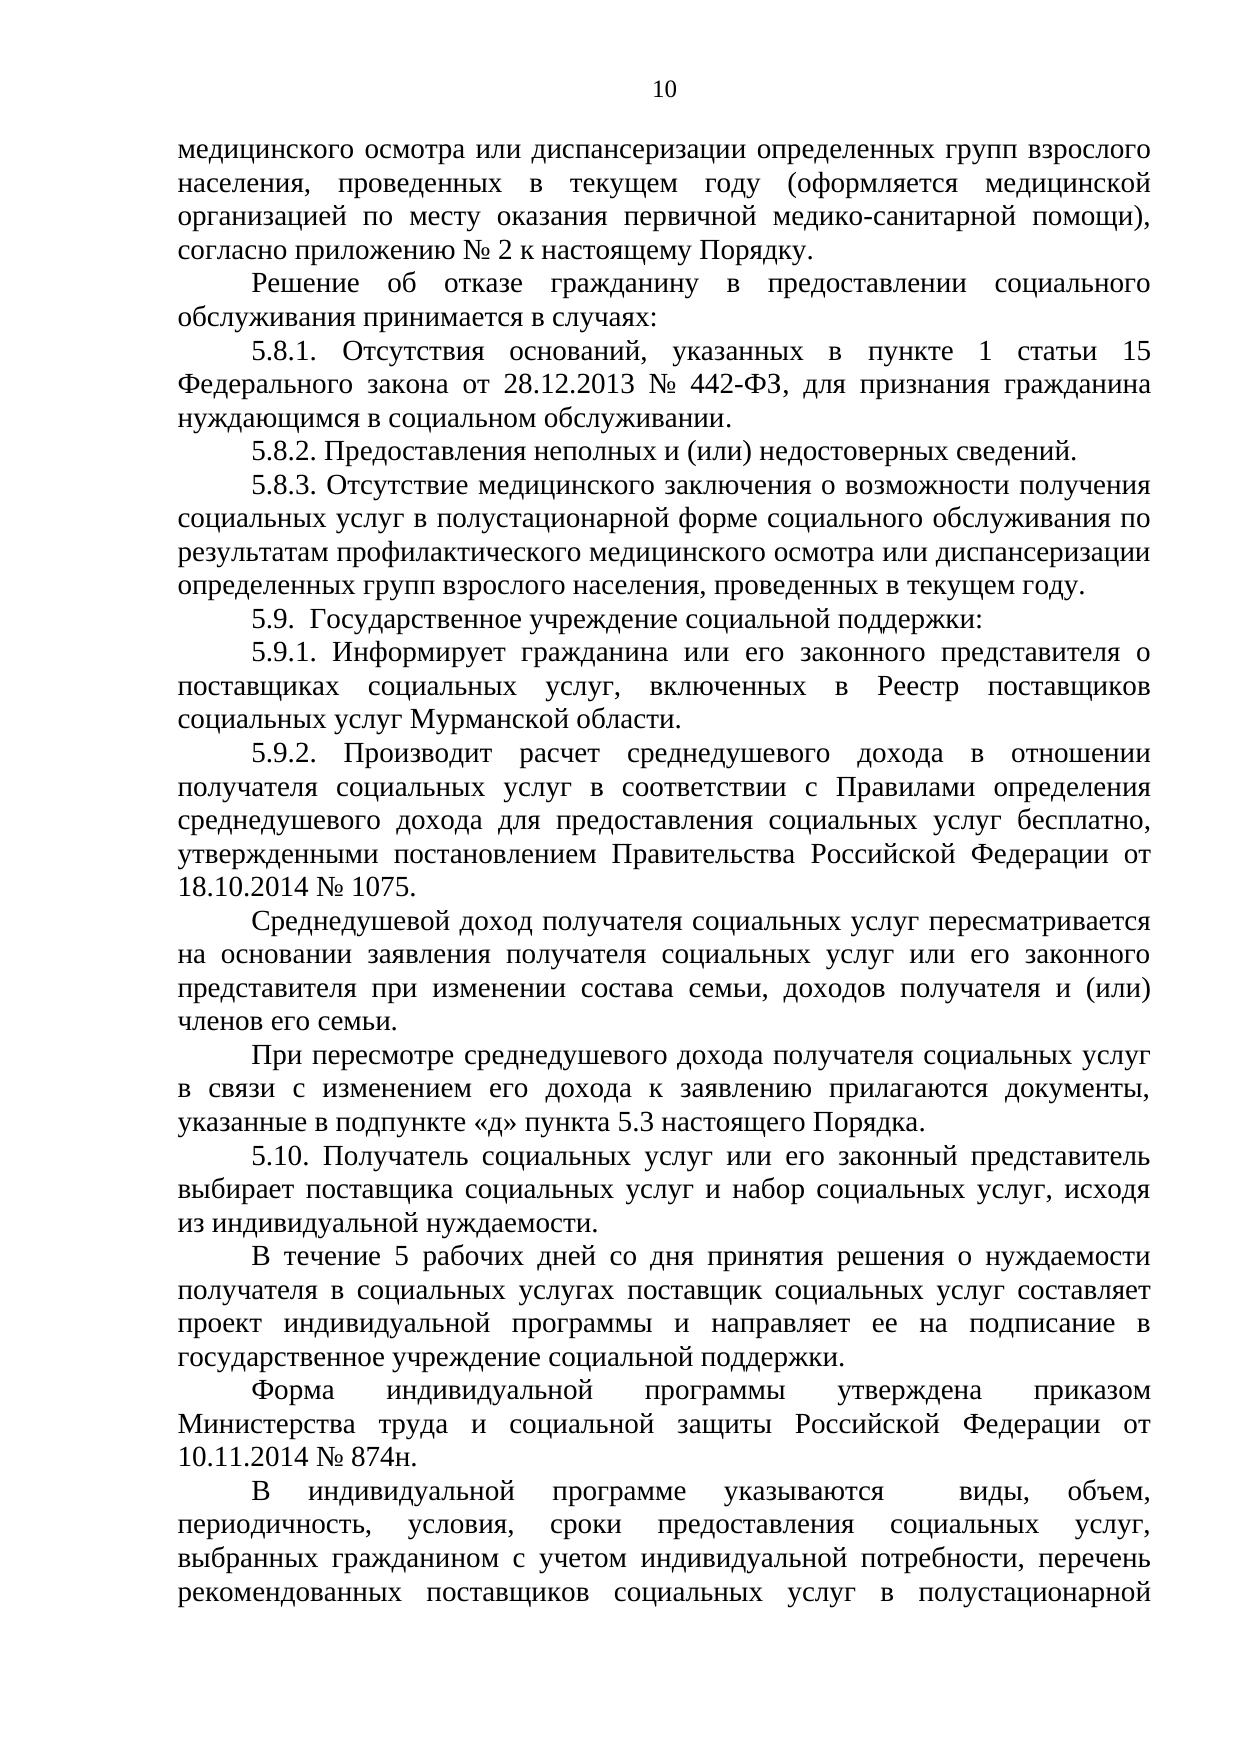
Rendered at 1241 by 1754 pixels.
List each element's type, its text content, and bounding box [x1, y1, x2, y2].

text 5.9. Государственное учреждение социальной поддержки: [177, 601, 1152, 634]
text 5.8.3. Отсутствие медицинского заключения о возможности получения социальных услуг в полустационарной форме социального обслуживания по результатам профилактического медицинского осмотра или диспансеризации определенных групп взрослого населения, проведенных в текущем году. [177, 467, 1152, 601]
text Форма индивидуальной программы утверждена приказом Министерства труда и социальной защиты Российской Федерации от 10.11.2014 № 874н. [177, 1372, 1152, 1473]
text Среднедушевой доход получателя социальных услуг пересматривается на основании заявления получателя социальных услуг или его законного представителя при изменении состава семьи, доходов получателя и (или) членов его семьи. [177, 903, 1152, 1037]
text 5.8.1. Отсутствия оснований, указанных в пункте 1 статьи 15 Федерального закона от 28.12.2013 № 442-ФЗ, для признания гражданина нуждающимся в социальном обслуживании. [177, 333, 1152, 433]
text 5.9.2. Производит расчет среднедушевого дохода в отношении получателя социальных услуг в соответствии с Правилами определения среднедушевого дохода для предоставления социальных услуг бесплатно, утвержденными постановлением Правительства Российской Федерации от 18.10.2014 № 1075. [177, 735, 1152, 903]
text В течение 5 рабочих дней со дня принятия решения о нуждаемости получателя в социальных услугах поставщик социальных услуг составляет проект индивидуальной программы и направляет ее на подписание в государственное учреждение социальной поддержки. [177, 1238, 1152, 1372]
text Решение об отказе гражданину в предоставлении социального обслуживания принимается в случаях: [177, 266, 1152, 333]
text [177, 131, 1152, 266]
text 5.9.1. Информирует гражданина или его законного представителя о поставщиках социальных услуг, включенных в Реестр поставщиков социальных услуг Мурманской области. [177, 634, 1152, 735]
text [177, 1473, 1152, 1607]
text При пересмотре среднедушевого дохода получателя социальных услуг в связи с изменением его дохода к заявлению прилагаются документы, указанные в подпункте «д» пункта 5.3 настоящего Порядка. [177, 1037, 1152, 1138]
text 5.10. Получатель социальных услуг или его законный представитель выбирает поставщика социальных услуг и набор социальных услуг, исходя из индивидуальной нуждаемости. [177, 1138, 1152, 1238]
text 5.8.2. Предоставления неполных и (или) недостоверных сведений. [177, 433, 1152, 467]
